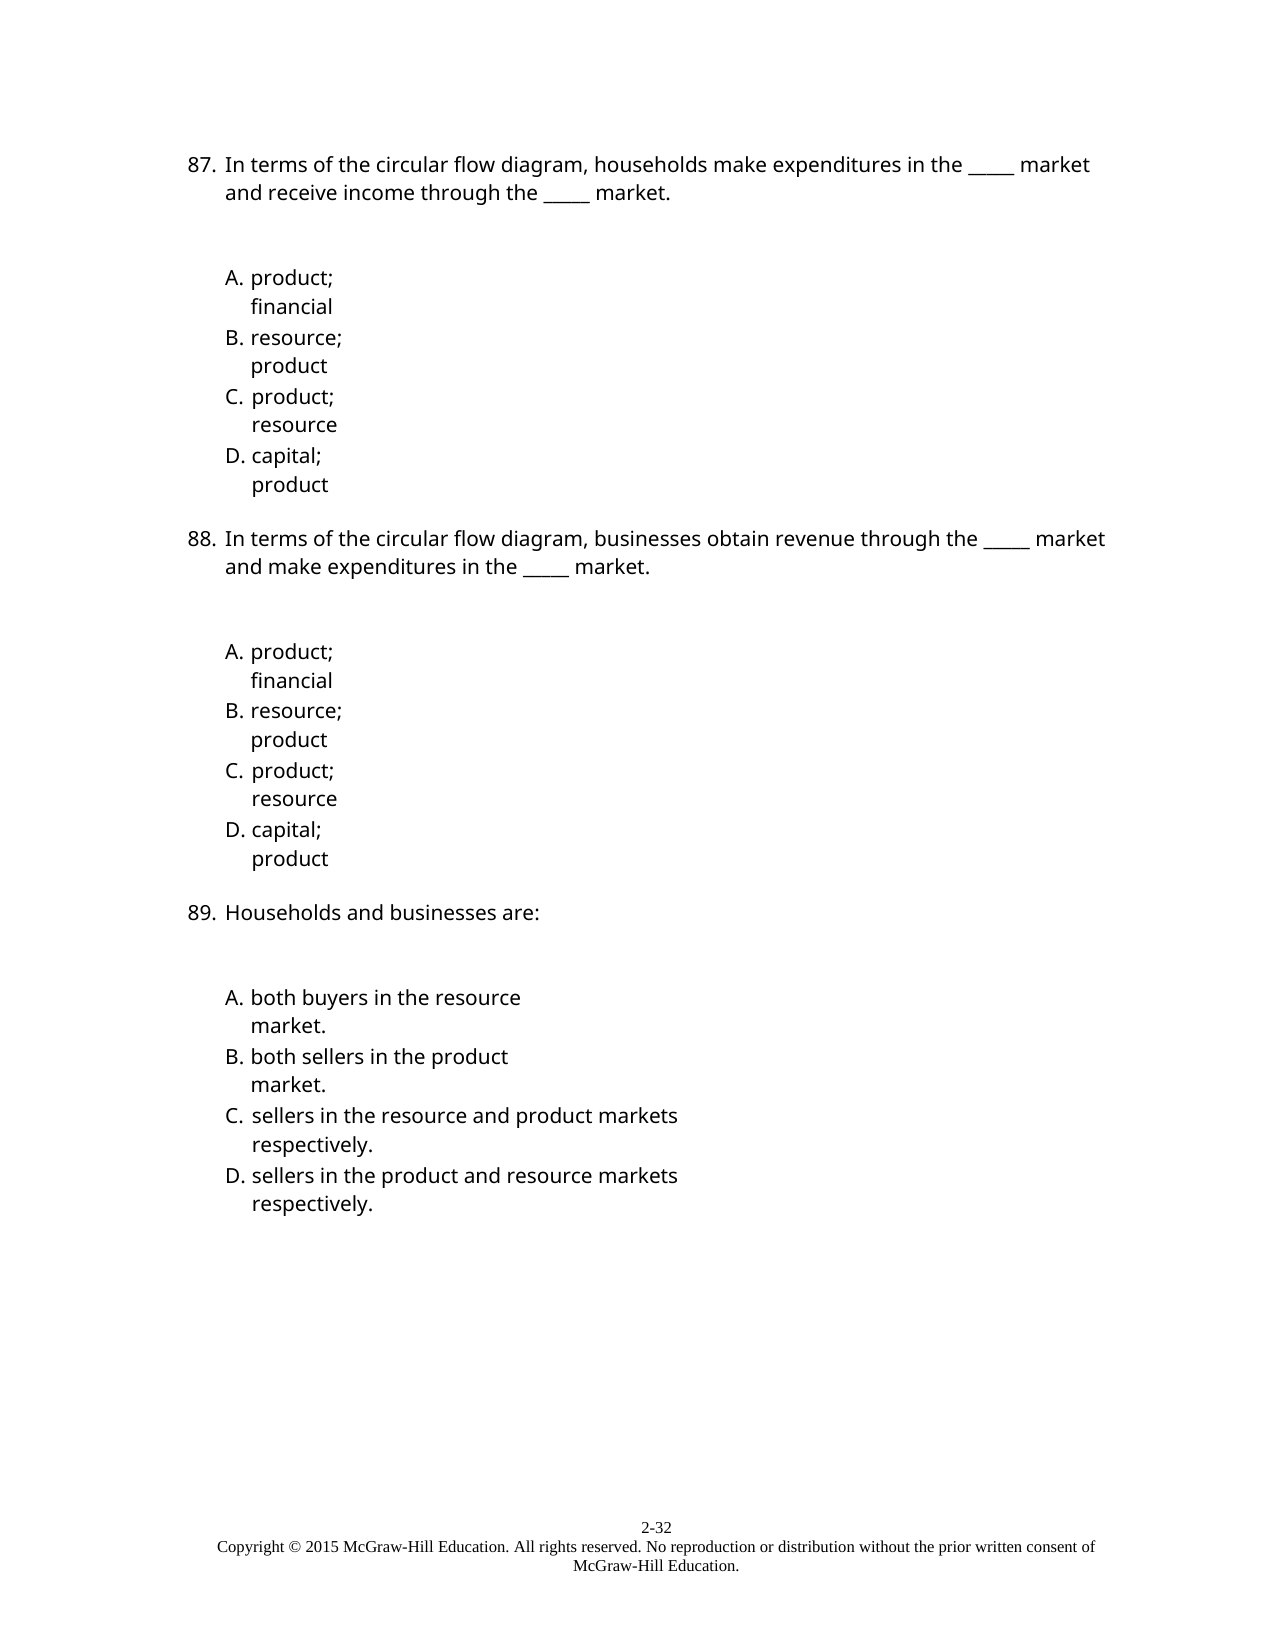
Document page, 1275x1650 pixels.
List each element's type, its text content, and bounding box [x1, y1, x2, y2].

table_header In terms of the circular flow diagram, households make expenditures in the _____ market and receive income through the _____ market. [225, 150, 1125, 498]
table_header 88. [188, 524, 225, 872]
table_header 89. [188, 898, 225, 1218]
table_header Households and businesses are: [225, 898, 1125, 1218]
table_header In terms of the circular flow diagram, businesses obtain revenue through the _____ market and make expenditures in the _____ market. [225, 524, 1125, 872]
table_header 87. [188, 150, 225, 498]
